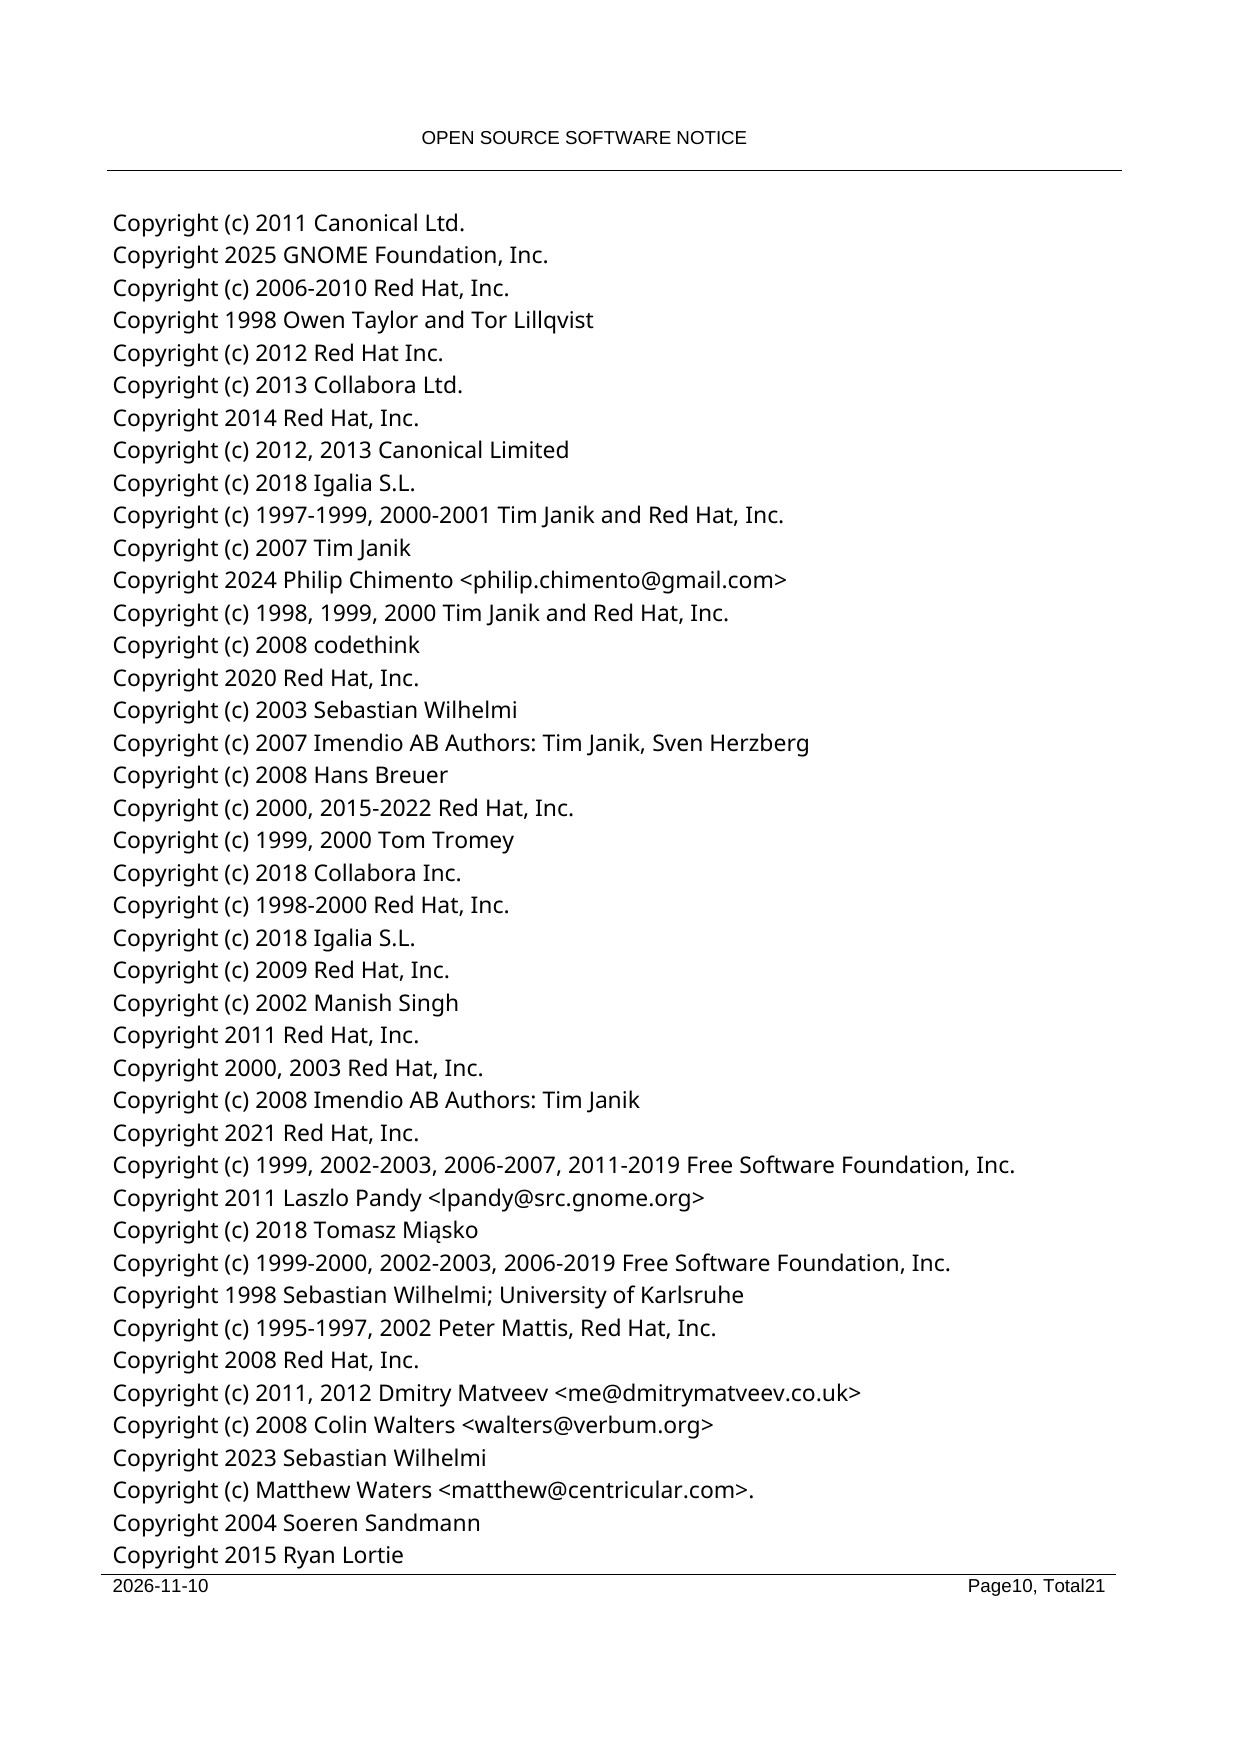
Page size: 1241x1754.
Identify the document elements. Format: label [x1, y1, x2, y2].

text [112, 206, 1128, 1571]
